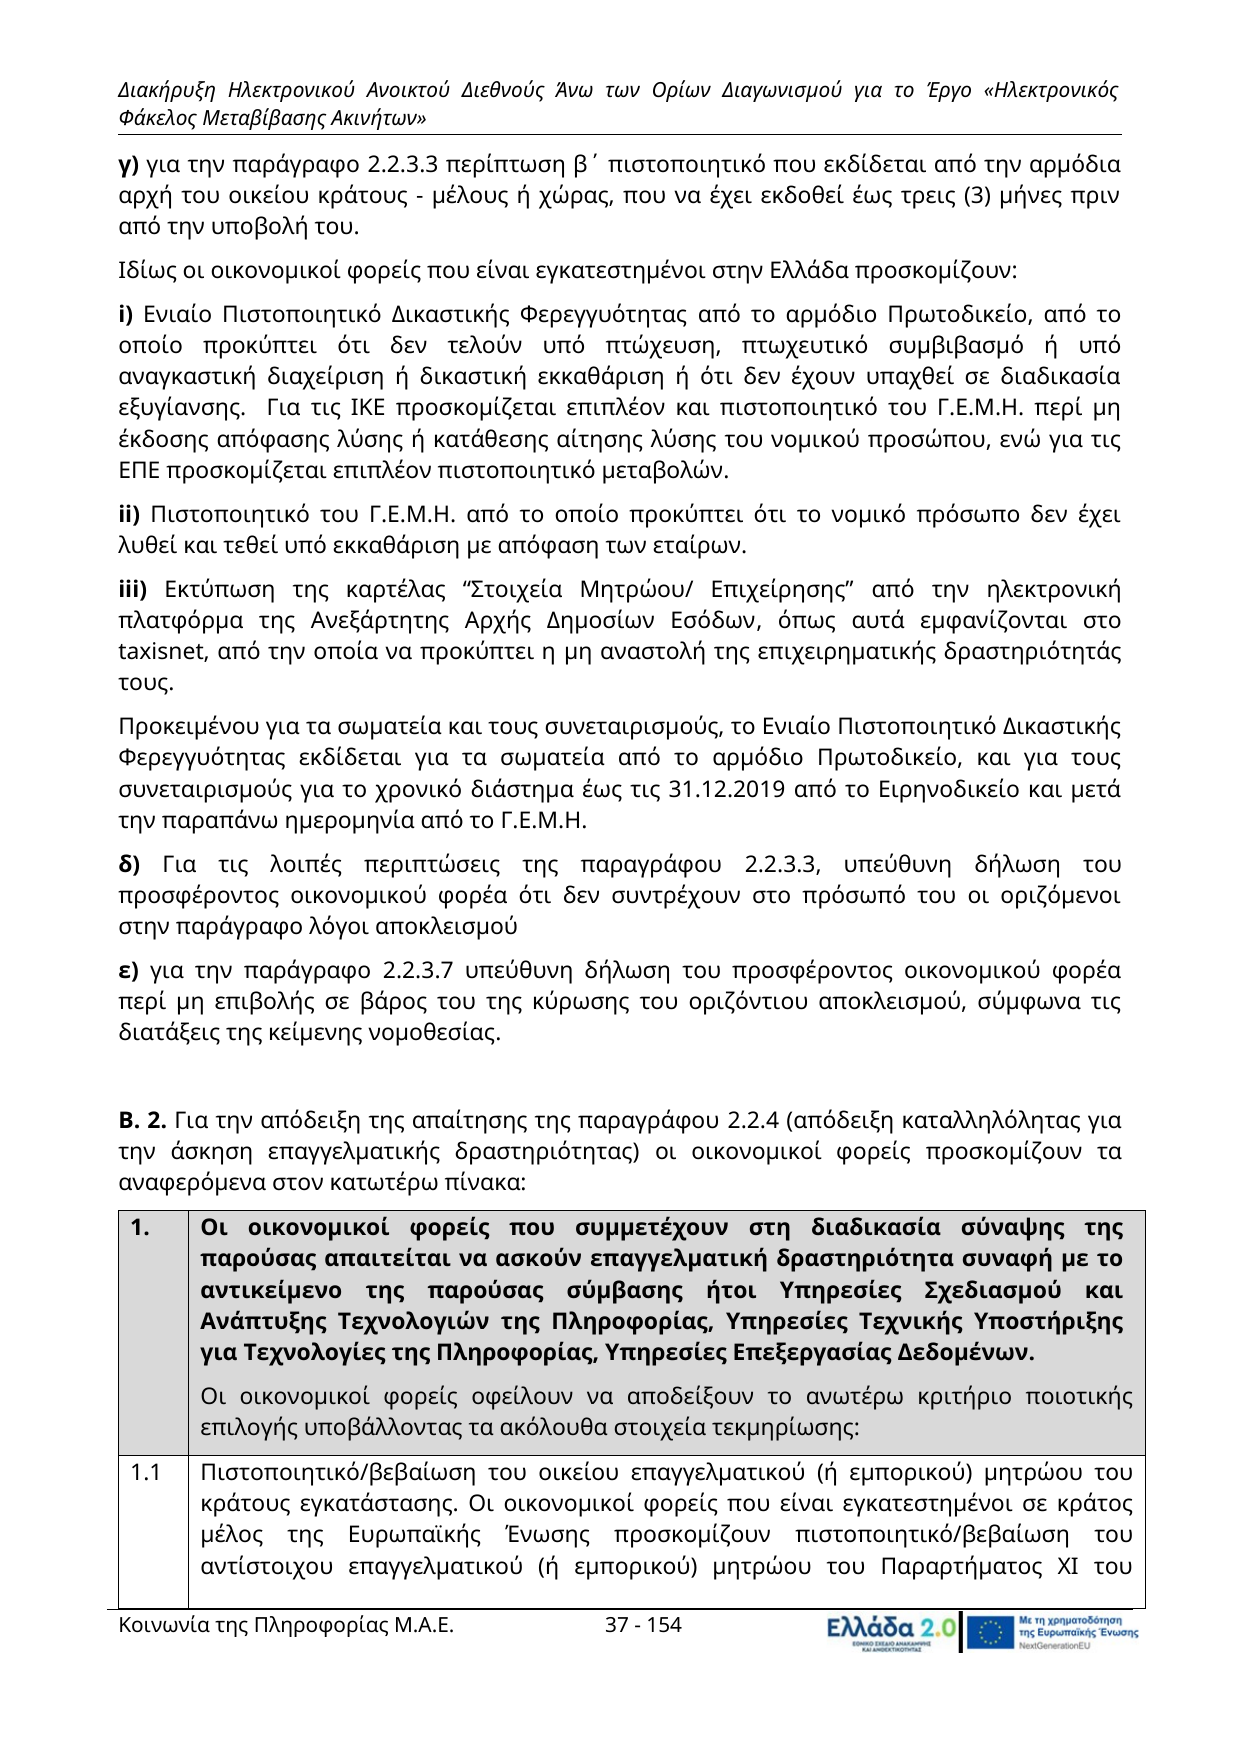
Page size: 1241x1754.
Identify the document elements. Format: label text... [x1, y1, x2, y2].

text γ) για την παράγραφο ‎2.2.3.3 περίπτωση β΄ πιστοποιητικό που εκδίδεται από την αρμόδια αρχή του οικείου κράτους - μέλους ή χώρας, που να έχει εκδοθεί έως τρεις (3) μήνες πριν από την υποβολή του. [118, 147, 1122, 241]
text Ιδίως οι οικονομικοί φορείς που είναι εγκατεστημένοι στην Ελλάδα προσκομίζουν: [118, 254, 1122, 285]
picture [826, 1611, 1143, 1653]
table_header Οι οικονομικοί φορείς που συμμετέχουν στη διαδικασία σύναψης της παρούσας απαιτείται να ασκούν επαγγελματική δραστηριότητα συναφή με το αντικείμενο της παρούσας σύμβασης ήτοι Υπηρεσίες Σχεδιασμού και Ανάπτυξης Τεχνολογιών της Πληροφορίας, Υπηρεσίες Τεχνικής Υποστήριξης για Τεχνολογίες της Πληροφορίας, Υπηρεσίες Επεξεργασίας Δεδομένων. Οι οικονομικοί φορείς οφείλουν να αποδείξουν το ανωτέρω κριτήριο ποιοτικής επιλογής υποβάλλοντας τα ακόλουθα στοιχεία τεκμηρίωσης: [189, 1211, 1145, 1455]
text i) Ενιαίο Πιστοποιητικό Δικαστικής Φερεγγυότητας από το αρμόδιο Πρωτοδικείο, από το οποίο προκύπτει ότι δεν τελούν υπό πτώχευση, πτωχευτικό συμβιβασμό ή υπό αναγκαστική διαχείριση ή δικαστική εκκαθάριση ή ότι δεν έχουν υπαχθεί σε διαδικασία εξυγίανσης. Για τις ΙΚΕ προσκομίζεται επιπλέον και πιστοποιητικό του Γ.Ε.Μ.Η. περί μη έκδοσης απόφασης λύσης ή κατάθεσης αίτησης λύσης του νομικού προσώπου, ενώ για τις ΕΠΕ προσκομίζεται επιπλέον πιστοποιητικό μεταβολών. [118, 297, 1122, 485]
text ε) για την παράγραφο ‎2.2.3.7 υπεύθυνη δήλωση του προσφέροντος οικονομικού φορέα περί μη επιβολής σε βάρος του της κύρωσης του οριζόντιου αποκλεισμού, σύμφωνα τις διατάξεις της κείμενης νομοθεσίας. [118, 954, 1122, 1047]
table_header 1. [119, 1211, 188, 1455]
text iii) Εκτύπωση της καρτέλας “Στοιχεία Μητρώου/ Επιχείρησης” από την ηλεκτρονική πλατφόρμα της Ανεξάρτητης Αρχής Δημοσίων Εσόδων, όπως αυτά εμφανίζονται στο taxisnet, από την οποία να προκύπτει η μη αναστολή της επιχειρηματικής δραστηριότητάς τους. [118, 572, 1122, 697]
text δ) Για τις λοιπές περιπτώσεις της παραγράφου ‎2.2.3.3, υπεύθυνη δήλωση του προσφέροντος οικονομικού φορέα ότι δεν συντρέχουν στο πρόσωπό του οι οριζόμενοι στην παράγραφο λόγοι αποκλεισμού [118, 847, 1122, 941]
table_cell 1.1 [119, 1456, 188, 1608]
text ii) Πιστοποιητικό του Γ.Ε.Μ.Η. από το οποίο προκύπτει ότι το νομικό πρόσωπο δεν έχει λυθεί και τεθεί υπό εκκαθάριση με απόφαση των εταίρων. [118, 497, 1122, 560]
text Προκειμένου για τα σωματεία και τους συνεταιρισμούς, το Ενιαίο Πιστοποιητικό Δικαστικής Φερεγγυότητας εκδίδεται για τα σωματεία από το αρμόδιο Πρωτοδικείο, και για τους συνεταιρισμούς για το χρονικό διάστημα έως τις 31.12.2019 από το Ειρηνοδικείο και μετά την παραπάνω ημερομηνία από το Γ.Ε.Μ.Η. [118, 710, 1122, 835]
text B. 2. Για την απόδειξη της απαίτησης της παραγράφου ‎2.2.4 (απόδειξη καταλληλόλητας για την άσκηση επαγγελματικής δραστηριότητας) οι οικονομικοί φορείς προσκομίζουν τα αναφερόμενα στον κατωτέρω πίνακα: [118, 1104, 1122, 1197]
